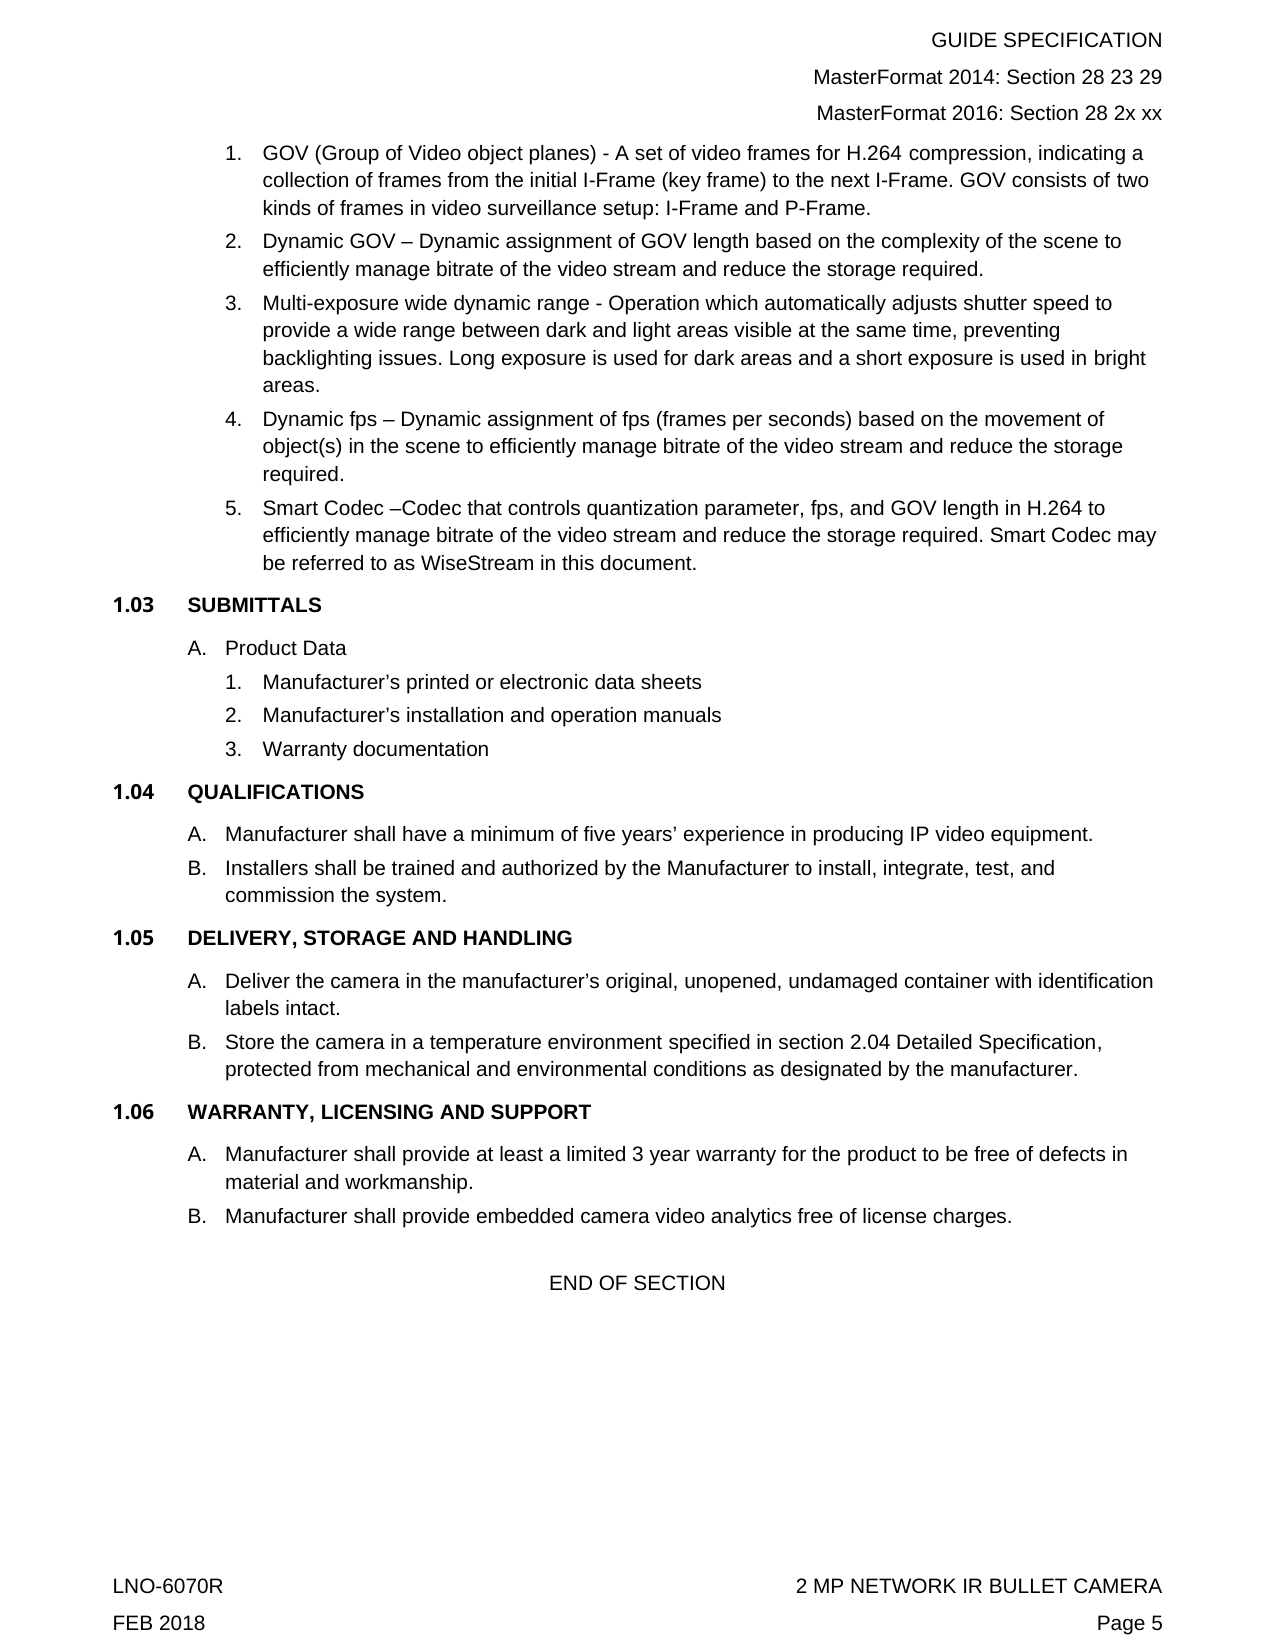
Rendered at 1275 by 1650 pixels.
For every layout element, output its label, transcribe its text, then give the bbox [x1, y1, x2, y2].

list SUBMITTALS [112, 591, 1162, 619]
list Dynamic fps – Dynamic assignment of fps (frames per seconds) based on the movement of object(s) in the scene to efficiently manage bitrate of the video stream and reduce the storage required. [225, 407, 1162, 486]
list Store the camera in a temperature environment specified in section 2.04 Detailed Specification, protected from mechanical and environmental conditions as designated by the manufacturer. [187, 1030, 1162, 1081]
list Installers shall be trained and authorized by the Manufacturer to install, integrate, test, and commission the system. [187, 856, 1162, 907]
list Manufacturer shall provide embedded camera video analytics free of license charges. [187, 1203, 1162, 1227]
list Manufacturer shall have a minimum of five years’ experience in producing IP video equipment. [187, 822, 1162, 846]
list Smart Codec –Codec that controls quantization parameter, fps, and GOV length in H.264 to efficiently manage bitrate of the video stream and reduce the storage required. Smart Codec may be referred to as WiseStream in this document. [225, 496, 1162, 574]
list Dynamic GOV – Dynamic assignment of GOV length based on the complexity of the scene to efficiently manage bitrate of the video stream and reduce the storage required. [225, 229, 1162, 281]
list Warranty documentation [225, 737, 1162, 761]
list Deliver the camera in the manufacturer’s original, unopened, undamaged container with identification labels intact. [187, 968, 1162, 1020]
list QUALIFICATIONS [112, 777, 1162, 805]
list Manufacturer shall provide at least a limited 3 year warranty for the product to be free of defects in material and workmanship. [187, 1142, 1162, 1194]
list DELIVERY, STORAGE AND HANDLING [112, 923, 1162, 952]
list Manufacturer’s installation and operation manuals [225, 703, 1162, 727]
list Product Data [187, 636, 1162, 660]
list Multi-exposure wide dynamic range - Operation which automatically adjusts shutter speed to provide a wide range between dark and light areas visible at the same time, preventing backlighting issues. Long exposure is used for dark areas and a short exposure is used in bright areas. [225, 291, 1162, 397]
list Manufacturer’s printed or electronic data sheets [225, 669, 1162, 693]
text END OF SECTION [112, 1271, 1162, 1295]
list WARRANTY, LICENSING AND SUPPORT [112, 1097, 1162, 1126]
list GOV (Group of Video object planes) - A set of video frames for H.264 compression, indicating a collection of frames from the initial I-Frame (key frame) to the next I-Frame. GOV consists of two kinds of frames in video surveillance setup: I-Frame and P-Frame. [225, 141, 1162, 219]
